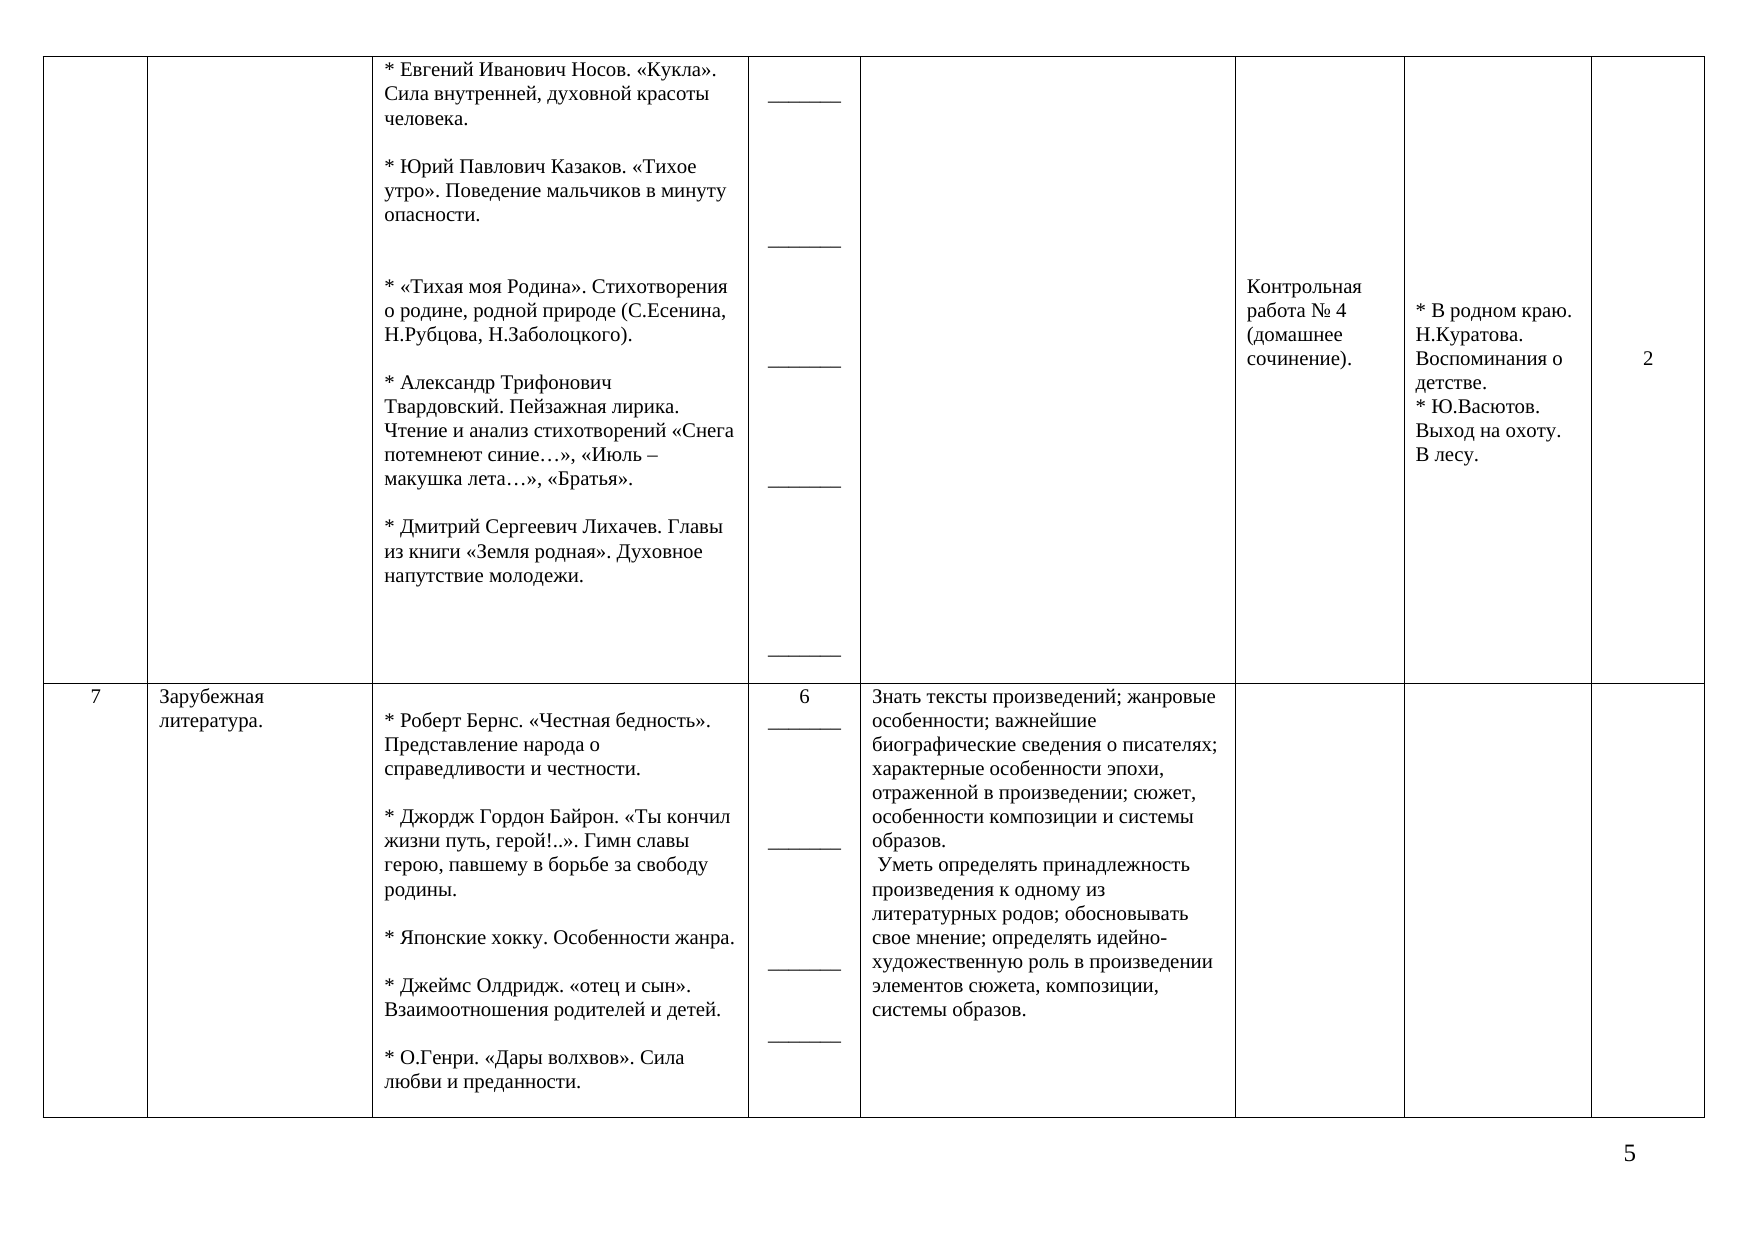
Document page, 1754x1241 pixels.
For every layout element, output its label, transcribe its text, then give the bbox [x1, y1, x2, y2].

table_cell 6 [44, 57, 147, 683]
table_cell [749, 684, 860, 1117]
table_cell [861, 57, 1235, 683]
table_cell [1405, 684, 1591, 1117]
table_cell 2 2 [1592, 57, 1704, 683]
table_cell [148, 57, 372, 683]
table_cell [1592, 684, 1704, 1117]
table_cell [1236, 684, 1404, 1117]
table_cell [373, 684, 748, 1117]
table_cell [861, 684, 1235, 1117]
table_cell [373, 57, 748, 683]
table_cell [749, 57, 860, 683]
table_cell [1236, 57, 1404, 683]
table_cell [148, 684, 372, 1117]
table_cell 7 [44, 684, 147, 1117]
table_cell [1405, 57, 1591, 683]
